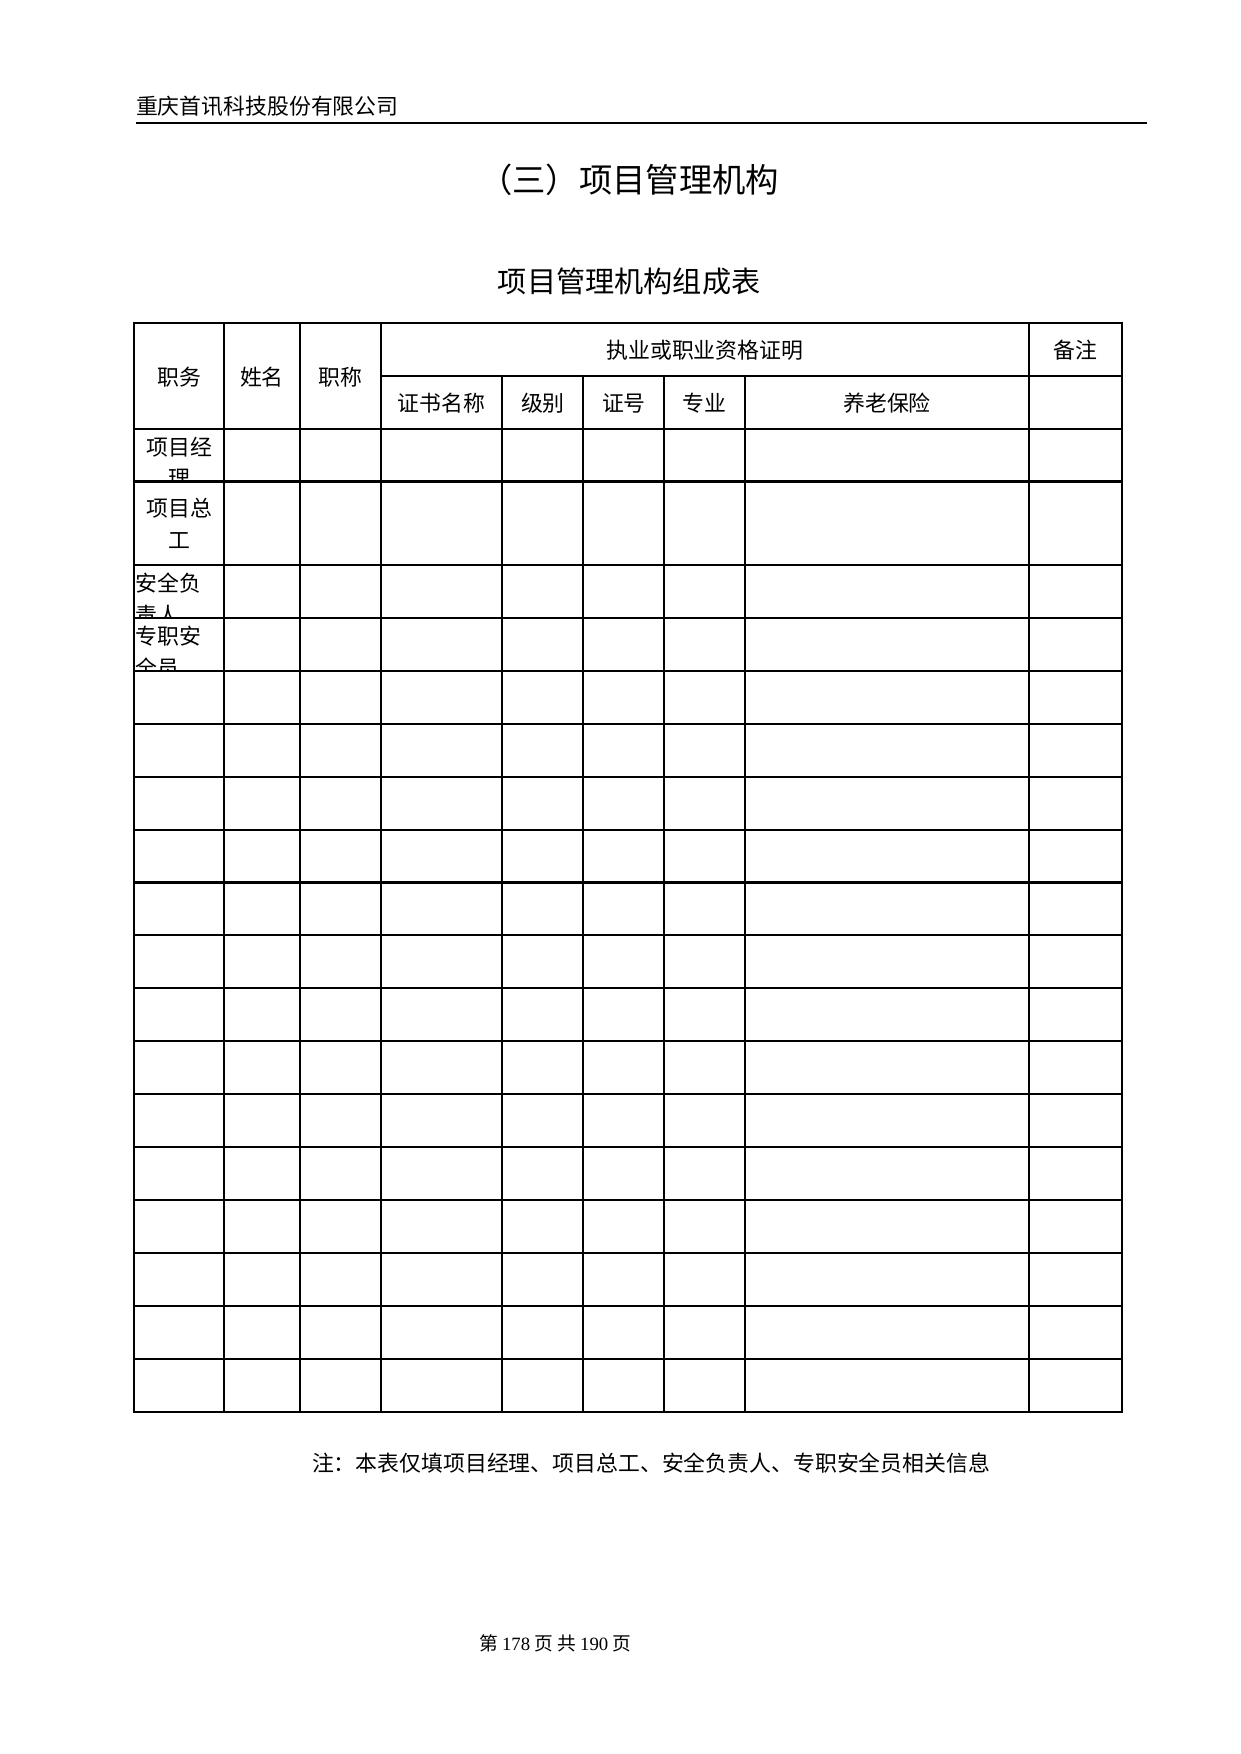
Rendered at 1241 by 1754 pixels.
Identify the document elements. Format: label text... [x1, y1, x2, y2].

table_cell [225, 725, 299, 776]
table_cell [382, 1201, 501, 1252]
table_cell [225, 483, 299, 564]
table_cell [382, 1254, 501, 1305]
table_cell [584, 1360, 663, 1411]
table_cell [225, 1360, 299, 1411]
table_cell [503, 1148, 582, 1199]
table_cell [746, 1254, 1028, 1305]
table_cell [503, 672, 582, 723]
table_cell [301, 430, 380, 480]
table_cell [746, 672, 1028, 723]
table_cell [135, 1148, 223, 1199]
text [136, 1445, 1122, 1478]
table_cell [584, 725, 663, 776]
table_cell [301, 1254, 380, 1305]
table_header 职务 [135, 324, 223, 427]
table_cell [665, 1042, 744, 1093]
table_cell [382, 566, 501, 617]
table_cell [584, 1148, 663, 1199]
table_cell [746, 1307, 1028, 1358]
table_cell [135, 1201, 223, 1252]
table_cell [746, 1095, 1028, 1146]
table_cell [746, 619, 1028, 670]
table_cell [665, 430, 744, 480]
table_cell [1030, 778, 1121, 828]
table_cell [503, 566, 582, 617]
table_cell [225, 1201, 299, 1252]
table_cell [746, 989, 1028, 1040]
table_cell [503, 1095, 582, 1146]
table_cell [1030, 1042, 1121, 1093]
table_cell [503, 1307, 582, 1358]
table_cell 项目经理 [135, 430, 223, 480]
table_cell [225, 619, 299, 670]
table_cell [135, 1042, 223, 1093]
table_cell [135, 936, 223, 987]
table_cell [584, 430, 663, 480]
table_cell [746, 1360, 1028, 1411]
table_cell [382, 831, 501, 881]
table_header 职称 [301, 324, 380, 427]
table_cell [584, 1307, 663, 1358]
table_cell 证号 [584, 377, 663, 427]
table_cell [301, 936, 380, 987]
table_cell [225, 672, 299, 723]
table_cell [135, 1307, 223, 1358]
table_cell [584, 1201, 663, 1252]
table_cell [382, 989, 501, 1040]
table_cell 项目总工 [135, 483, 223, 564]
table_cell [584, 884, 663, 934]
table_cell 养老保险 [746, 377, 1028, 427]
table_cell [301, 725, 380, 776]
table_cell [665, 989, 744, 1040]
table_cell [584, 778, 663, 828]
table_cell [503, 430, 582, 480]
table_cell [503, 619, 582, 670]
table_cell [584, 831, 663, 881]
table_cell [1030, 672, 1121, 723]
table_cell [665, 1360, 744, 1411]
table_cell [135, 831, 223, 881]
table_cell [135, 1360, 223, 1411]
table_cell [584, 483, 663, 564]
text 项目管理机构组成表 [136, 258, 1122, 300]
table_cell [503, 831, 582, 881]
table_cell [301, 778, 380, 828]
table_cell [382, 619, 501, 670]
table_header 执业或职业资格证明 [382, 324, 1028, 374]
table_cell 安全负责人 [135, 566, 223, 617]
table_cell [665, 1307, 744, 1358]
table_cell [301, 831, 380, 881]
table_cell 专业 [665, 377, 744, 427]
table_cell [301, 1360, 380, 1411]
table_cell [301, 483, 380, 564]
table_cell [503, 1201, 582, 1252]
table_cell [665, 483, 744, 564]
table_cell [1030, 619, 1121, 670]
table_cell [135, 778, 223, 828]
table_cell [225, 1254, 299, 1305]
table_cell [225, 1148, 299, 1199]
table_cell [135, 1254, 223, 1305]
table_cell [135, 989, 223, 1040]
table_cell [382, 1042, 501, 1093]
table_cell [584, 936, 663, 987]
table_cell [382, 1360, 501, 1411]
table_cell [1030, 1095, 1121, 1146]
table_cell [584, 1042, 663, 1093]
table_cell [1030, 1201, 1121, 1252]
table_cell [382, 1095, 501, 1146]
table_cell [382, 483, 501, 564]
table_cell [1030, 884, 1121, 934]
subtitle （三）项目管理机构 [136, 146, 1122, 211]
table_cell [225, 884, 299, 934]
table_cell [301, 1148, 380, 1199]
table_cell [382, 1307, 501, 1358]
table_cell [665, 778, 744, 828]
table_cell [135, 1095, 223, 1146]
table_cell [665, 566, 744, 617]
table_cell [382, 430, 501, 480]
table_cell [746, 483, 1028, 564]
table_cell [746, 725, 1028, 776]
table_cell [225, 936, 299, 987]
table_cell [225, 566, 299, 617]
table_cell [135, 725, 223, 776]
table_cell [382, 884, 501, 934]
table_cell [503, 725, 582, 776]
table_cell 证书名称 [382, 377, 501, 427]
table_cell [1030, 1148, 1121, 1199]
table_cell [746, 1042, 1028, 1093]
table_cell [301, 884, 380, 934]
table_cell [503, 1042, 582, 1093]
table_cell [225, 778, 299, 828]
table_cell [382, 672, 501, 723]
table_cell [584, 672, 663, 723]
table_cell [584, 566, 663, 617]
table_cell [1030, 483, 1121, 564]
table_cell [665, 1254, 744, 1305]
table_cell [746, 1201, 1028, 1252]
table_cell [301, 989, 380, 1040]
table_cell [665, 1095, 744, 1146]
table_cell [225, 831, 299, 881]
table_cell [665, 884, 744, 934]
table_cell [301, 672, 380, 723]
table_cell [301, 1095, 380, 1146]
table_cell [503, 1254, 582, 1305]
table_cell [225, 1307, 299, 1358]
table_cell [746, 936, 1028, 987]
table_cell [301, 566, 380, 617]
table_cell [503, 989, 582, 1040]
table_cell [382, 725, 501, 776]
table_cell [665, 831, 744, 881]
table_cell [665, 936, 744, 987]
table_cell [1030, 989, 1121, 1040]
table_cell [746, 831, 1028, 881]
table_cell [665, 1201, 744, 1252]
table_cell [503, 778, 582, 828]
table_cell 专职安全员 [135, 619, 223, 670]
table_cell [665, 725, 744, 776]
table_cell [584, 619, 663, 670]
table_cell [225, 1042, 299, 1093]
table_cell [382, 936, 501, 987]
table_header 备注 [1030, 324, 1121, 374]
table_cell [746, 1148, 1028, 1199]
table_cell [746, 778, 1028, 828]
table_cell [301, 1307, 380, 1358]
table_cell 级别 [503, 377, 582, 427]
table_cell [1030, 1254, 1121, 1305]
table_cell [746, 566, 1028, 617]
table_cell [584, 989, 663, 1040]
table_cell [1030, 430, 1121, 480]
table_cell [665, 1148, 744, 1199]
table_cell [301, 619, 380, 670]
table_cell [382, 1148, 501, 1199]
table_cell [1030, 831, 1121, 881]
table_cell [301, 1042, 380, 1093]
table_cell [1030, 1360, 1121, 1411]
table_cell [382, 778, 501, 828]
table_cell [503, 884, 582, 934]
table_cell [746, 884, 1028, 934]
table_cell [225, 989, 299, 1040]
table_cell [1030, 1307, 1121, 1358]
table_cell [584, 1254, 663, 1305]
table_cell [665, 619, 744, 670]
table_cell [1030, 566, 1121, 617]
table_cell [225, 430, 299, 480]
table_cell [135, 884, 223, 934]
table_cell [503, 483, 582, 564]
table_cell [225, 1095, 299, 1146]
table_cell [584, 1095, 663, 1146]
table_cell [503, 1360, 582, 1411]
table_cell [1030, 725, 1121, 776]
table_cell [665, 672, 744, 723]
table_cell [301, 1201, 380, 1252]
table_cell [503, 936, 582, 987]
table_cell [746, 430, 1028, 480]
table_cell [1030, 936, 1121, 987]
table_cell [135, 672, 223, 723]
table_cell [1030, 377, 1121, 427]
table_header 姓名 [225, 324, 299, 427]
